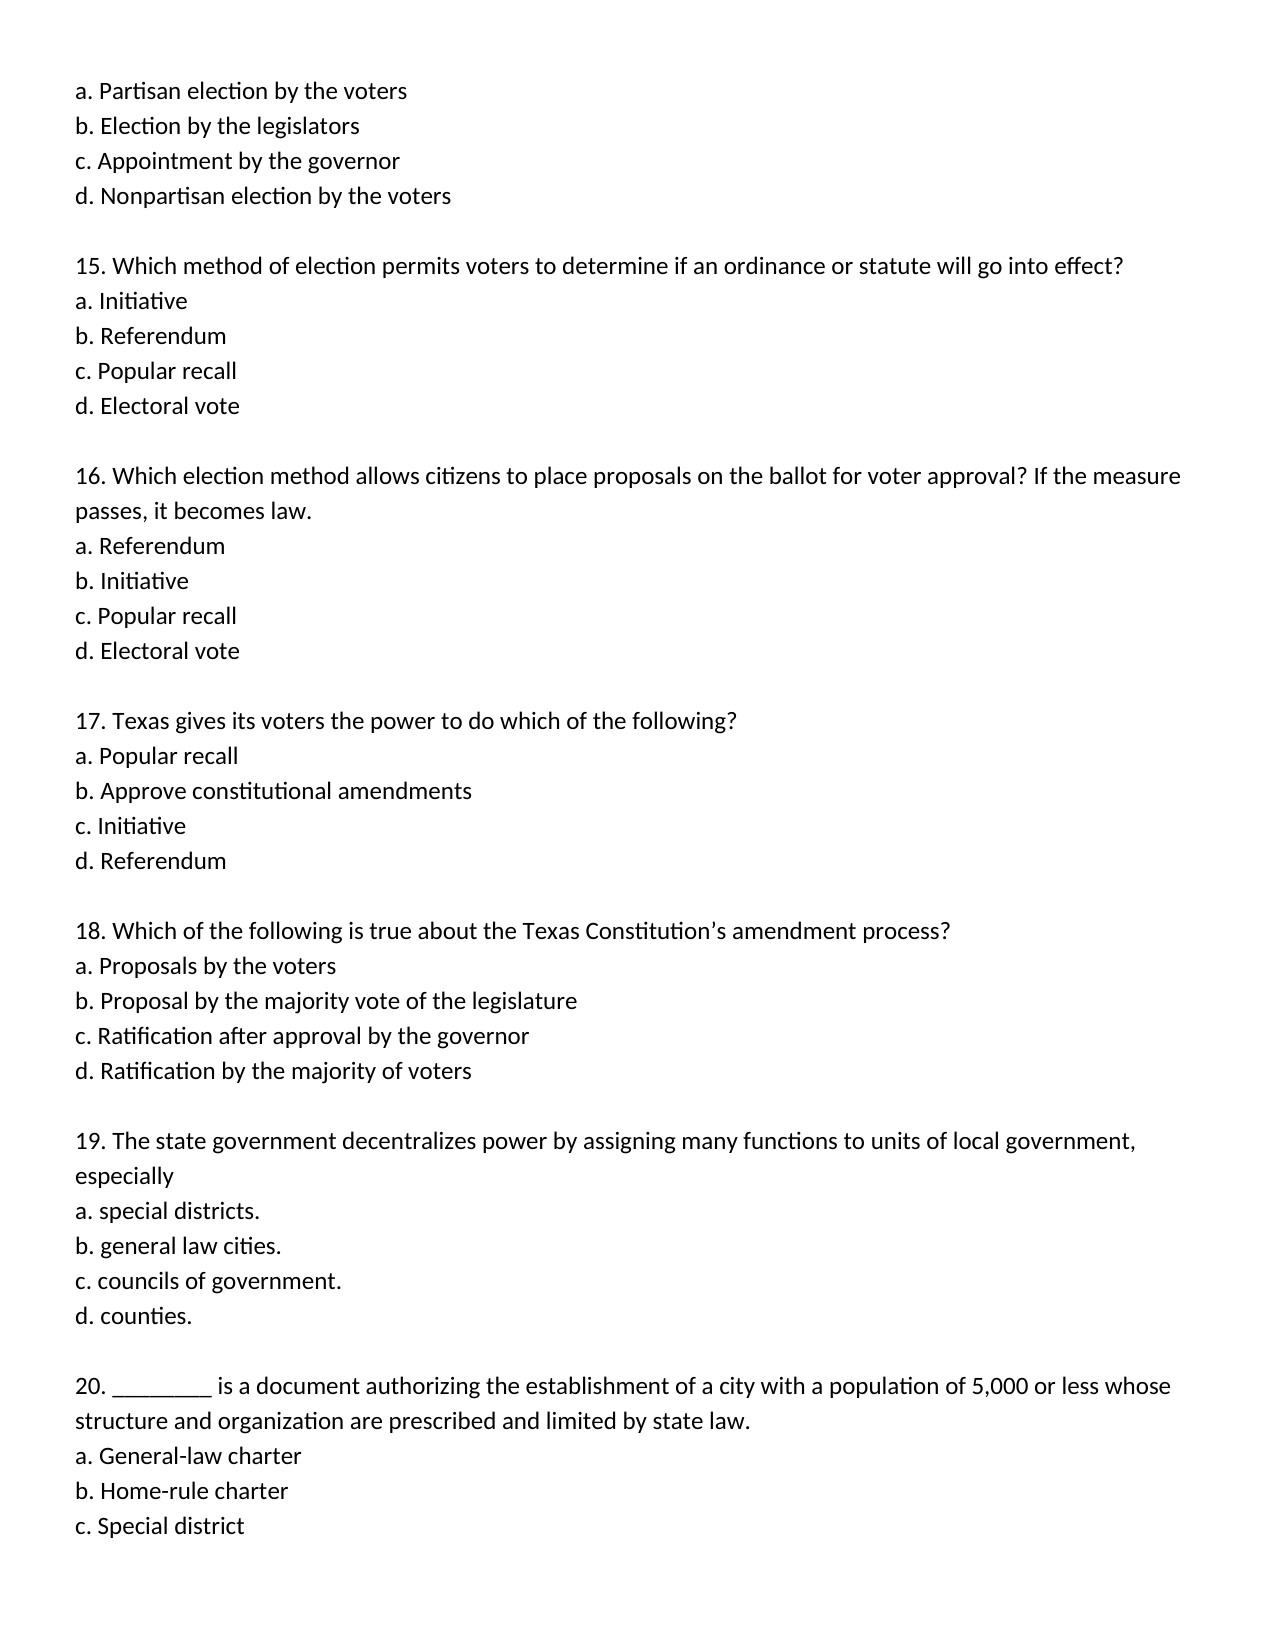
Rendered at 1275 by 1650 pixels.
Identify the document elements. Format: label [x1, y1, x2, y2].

text [75, 75, 1200, 1541]
